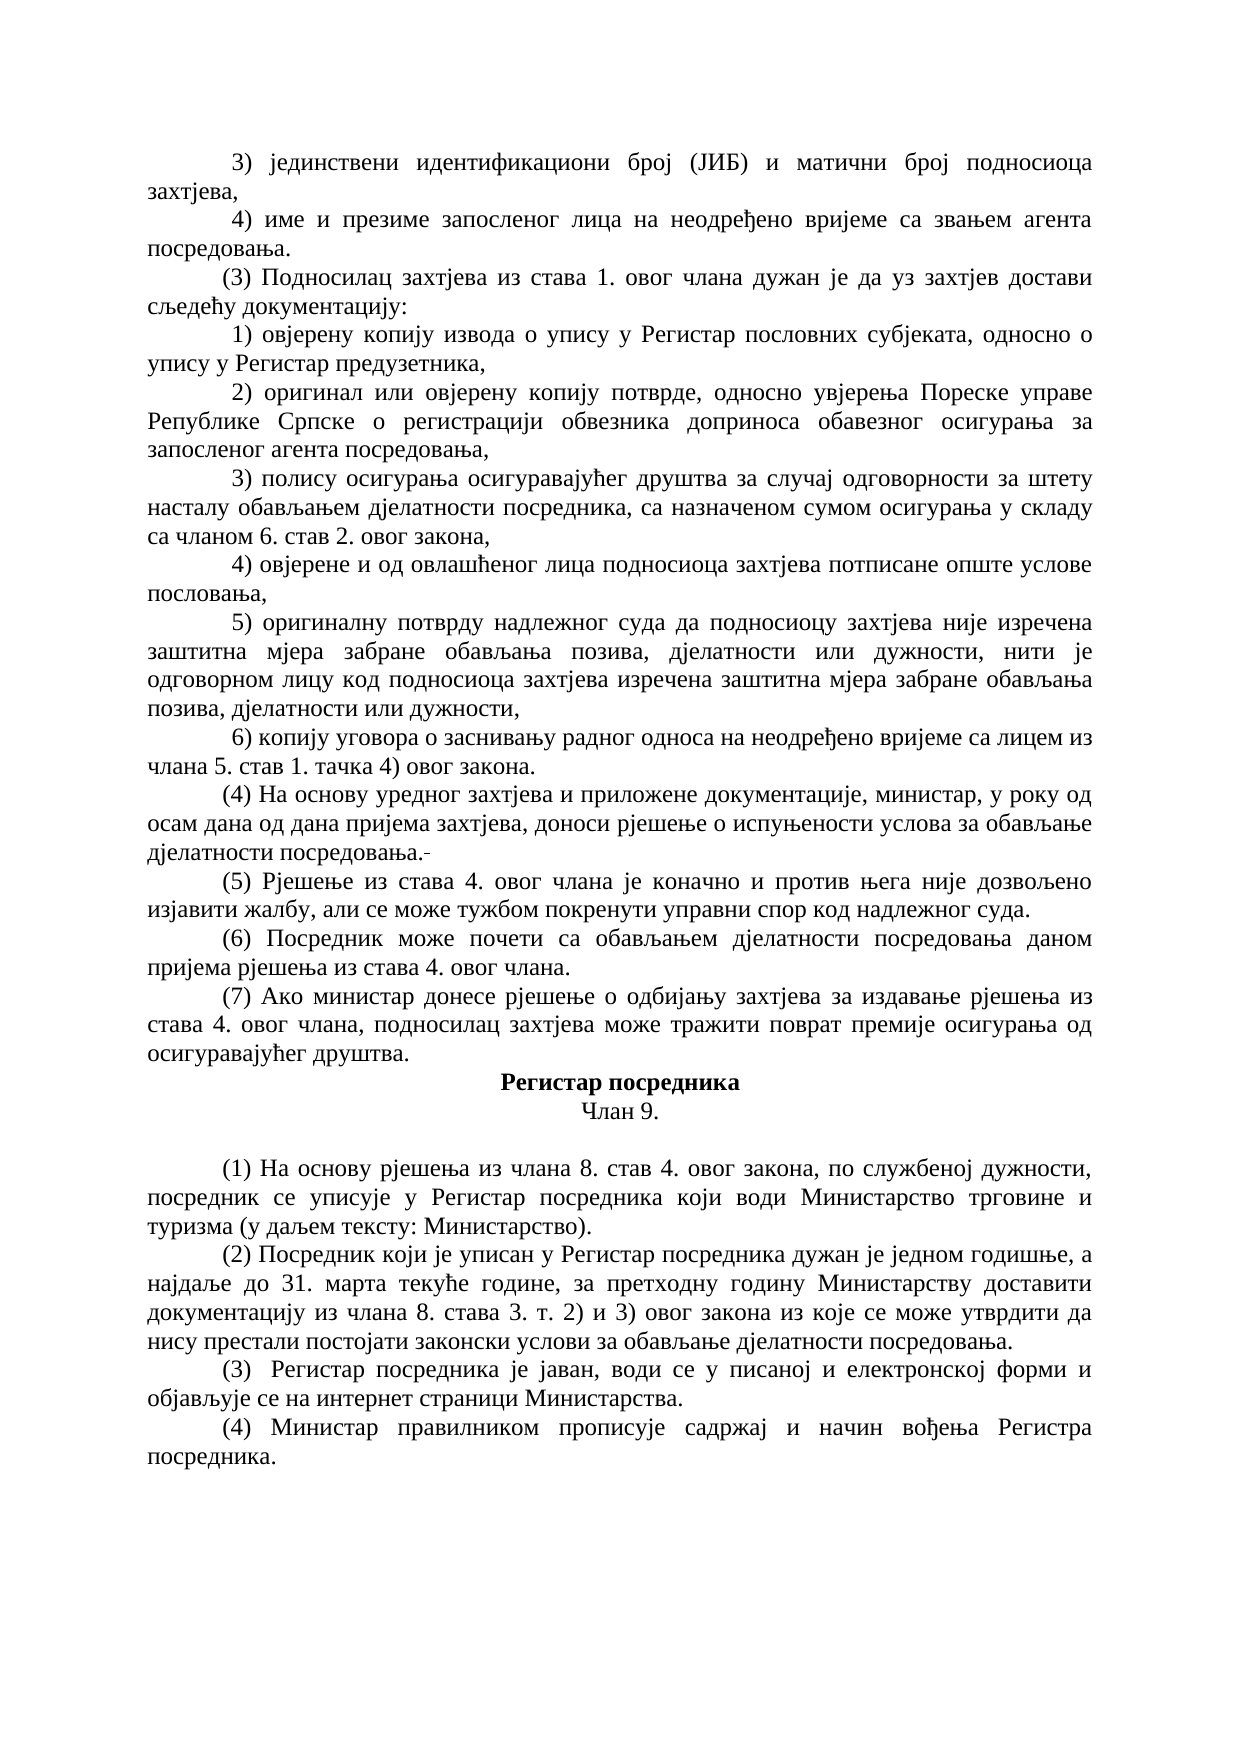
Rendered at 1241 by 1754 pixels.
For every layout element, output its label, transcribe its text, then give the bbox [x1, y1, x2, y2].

text (6) Посредник може почети са обављањем дјелатности посредовања даном пријема рјешења из става 4. овог члана. [147, 923, 1093, 981]
text 4) овјерене и од овлашћеног лица подносиоца захтјева потписане опште услове пословања, [147, 549, 1093, 607]
text (4) Министар правилником прописује садржај и начин вођења Регистра посредника. [147, 1412, 1093, 1469]
list Регистар посредника је јаван, води се у писаној и електронској форми и објављује се на интернет страници Министарства. [147, 1354, 1093, 1412]
text (1) На основу рјешења из члана 8. став 4. овог закона, по службеној дужности, посредник се уписује у Регистар посредника који води Министарство трговине и туризма (у даљем тексту: Министарство). [147, 1153, 1093, 1239]
text (2) Посредник који је уписан у Регистар посредника дужан је једном годишње, а најдаље до 31. марта текуће године, за претходну годину Министарству доставити документацију из члана 8. става 3. т. 2) и 3) овог закона из које се може утврдити да нису престали постојати законски услови за обављање дјелатности посредовања. [147, 1239, 1093, 1354]
text 1) овјерену копију извода о упису у Регистар пословних субјеката, односно о упису у Регистар предузетника, [147, 319, 1093, 377]
text 2) оригинал или овјерену копију потврдe, односно увјерењa Пореске управе Републике Српске о регистрацији обвезника доприноса обавезног осигурања за запосленог агента посредовања, [147, 377, 1093, 463]
text 3) полису осигурања осигуравајућег друштва за случај одговорности за штету насталу обављањем дјелатности посредника, са назначеном сумом осигурања у складу са чланом 6. став 2. овог закона, [147, 463, 1093, 549]
text Регистар посредника Члан 9. [147, 1067, 1093, 1124]
text (4) На основу уредног захтјева и приложене документације, министар, у року од осам дана од дана пријема захтјева, доноси рјешење о испуњености услова за обављање дјелатности посредовања. [147, 779, 1093, 866]
text 3) јединствени идентификациони број (ЈИБ) и матични број подносиоца захтјева, [147, 147, 1093, 204]
text (5) Рјешење из става 4. овог члана је коначно и против њега није дозвољено изјавити жалбу, али се може тужбом покренути управни спор код надлежног суда. [147, 866, 1093, 923]
text (7) Ако министар донесе рјешење о одбијању захтјева за издавање рјешења из става 4. овог члана, подносилац захтјева може тражити поврат премије осигурања од осигуравајућег друштва. [147, 981, 1093, 1067]
text 6) копију уговора о заснивању радног односа на неодређено вријеме са лицем из члана 5. став 1. тачка 4) овог закона. [147, 722, 1093, 779]
text (3) Подносилац захтјева из става 1. овог члана дужан је да уз захтјев достави сљедећу документацију: [147, 262, 1093, 319]
text 4) име и презиме запосленог лица на неодређено вријеме са звањем агента посредовања. [147, 204, 1093, 262]
text 5) оригиналну потврду надлежног суда да подносиоцу захтјева није изречена заштитна мјера забране обављања позива, дјелатности или дужности, нити је одговорном лицу код подносиоца захтјева изречена заштитна мјера забране обављања позива, дјелатности или дужности, [147, 607, 1093, 722]
